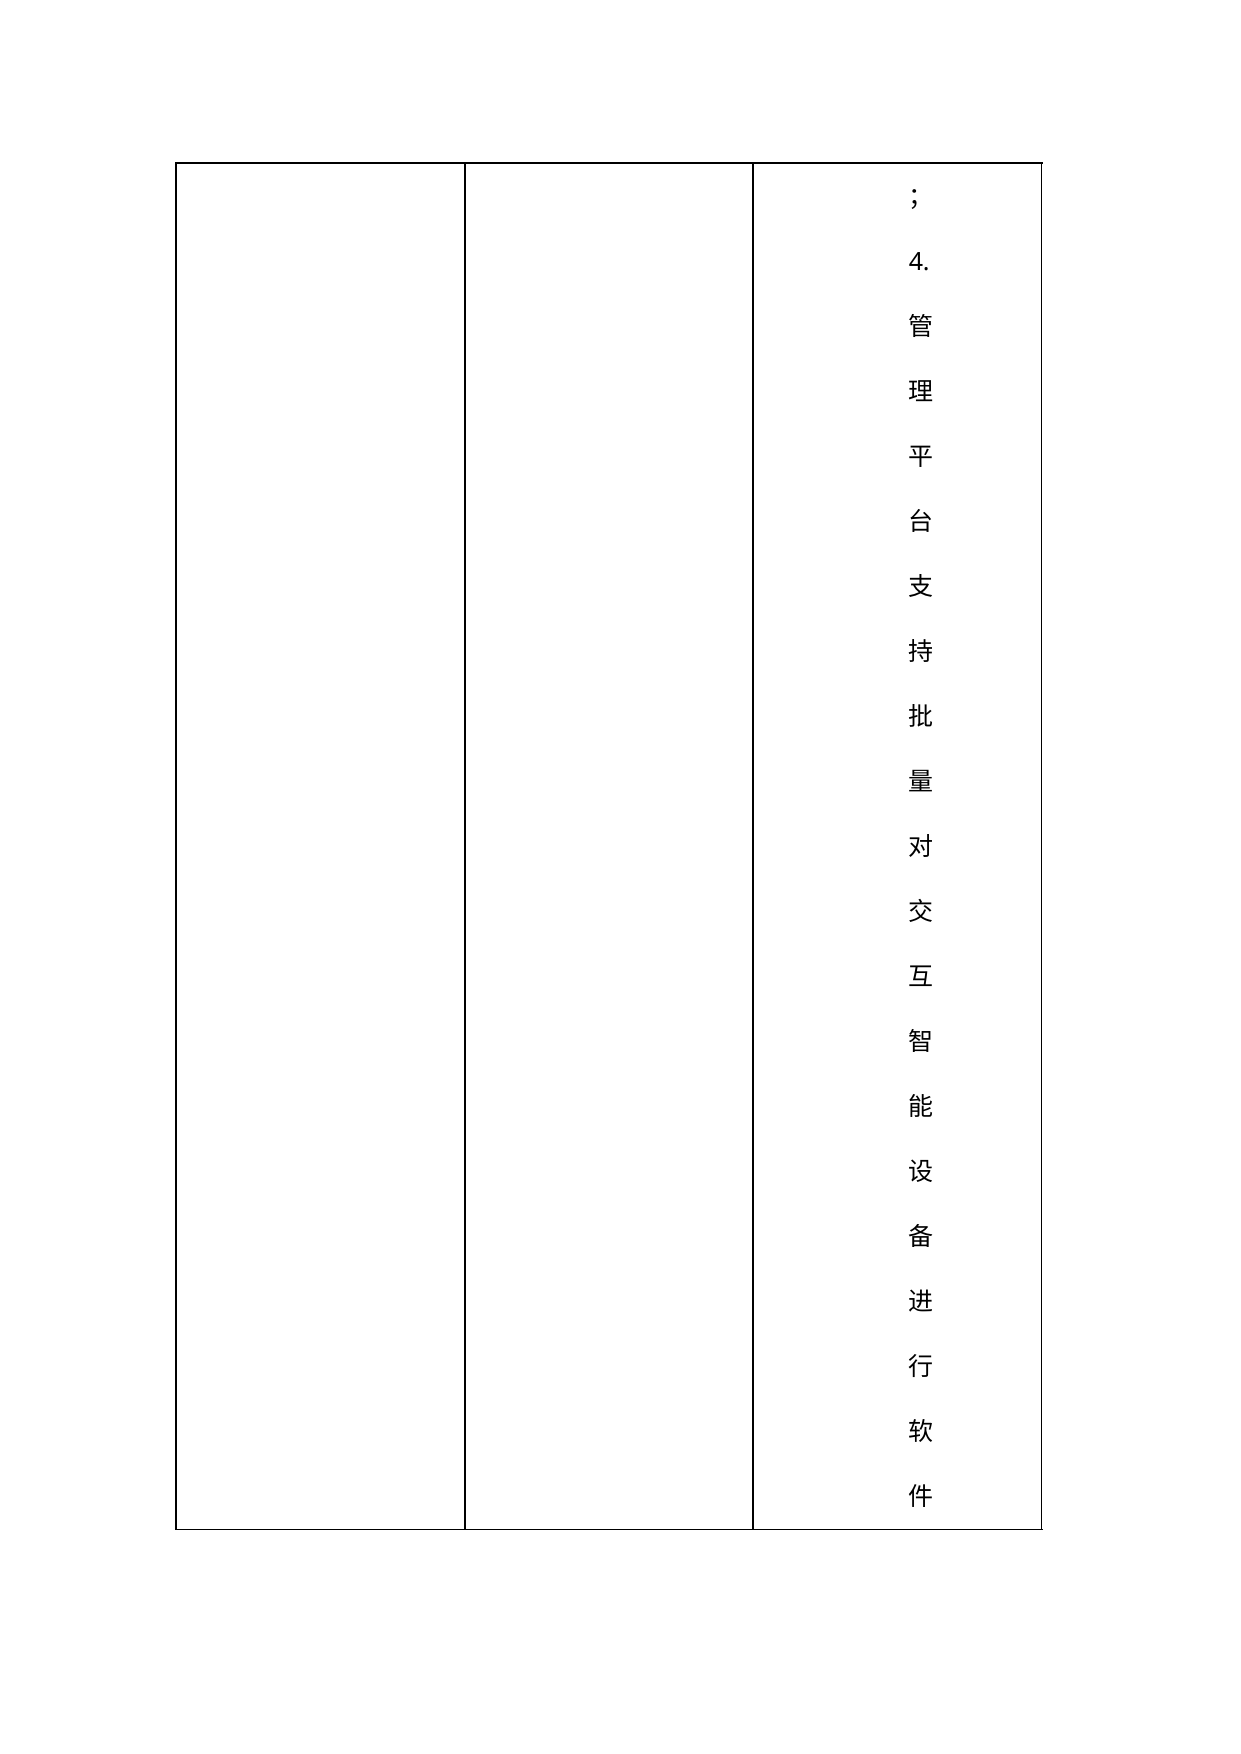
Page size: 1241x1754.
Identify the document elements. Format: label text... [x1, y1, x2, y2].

table_cell [466, 164, 752, 1528]
table_cell [754, 164, 1041, 1528]
table_cell 1 [177, 164, 464, 1528]
